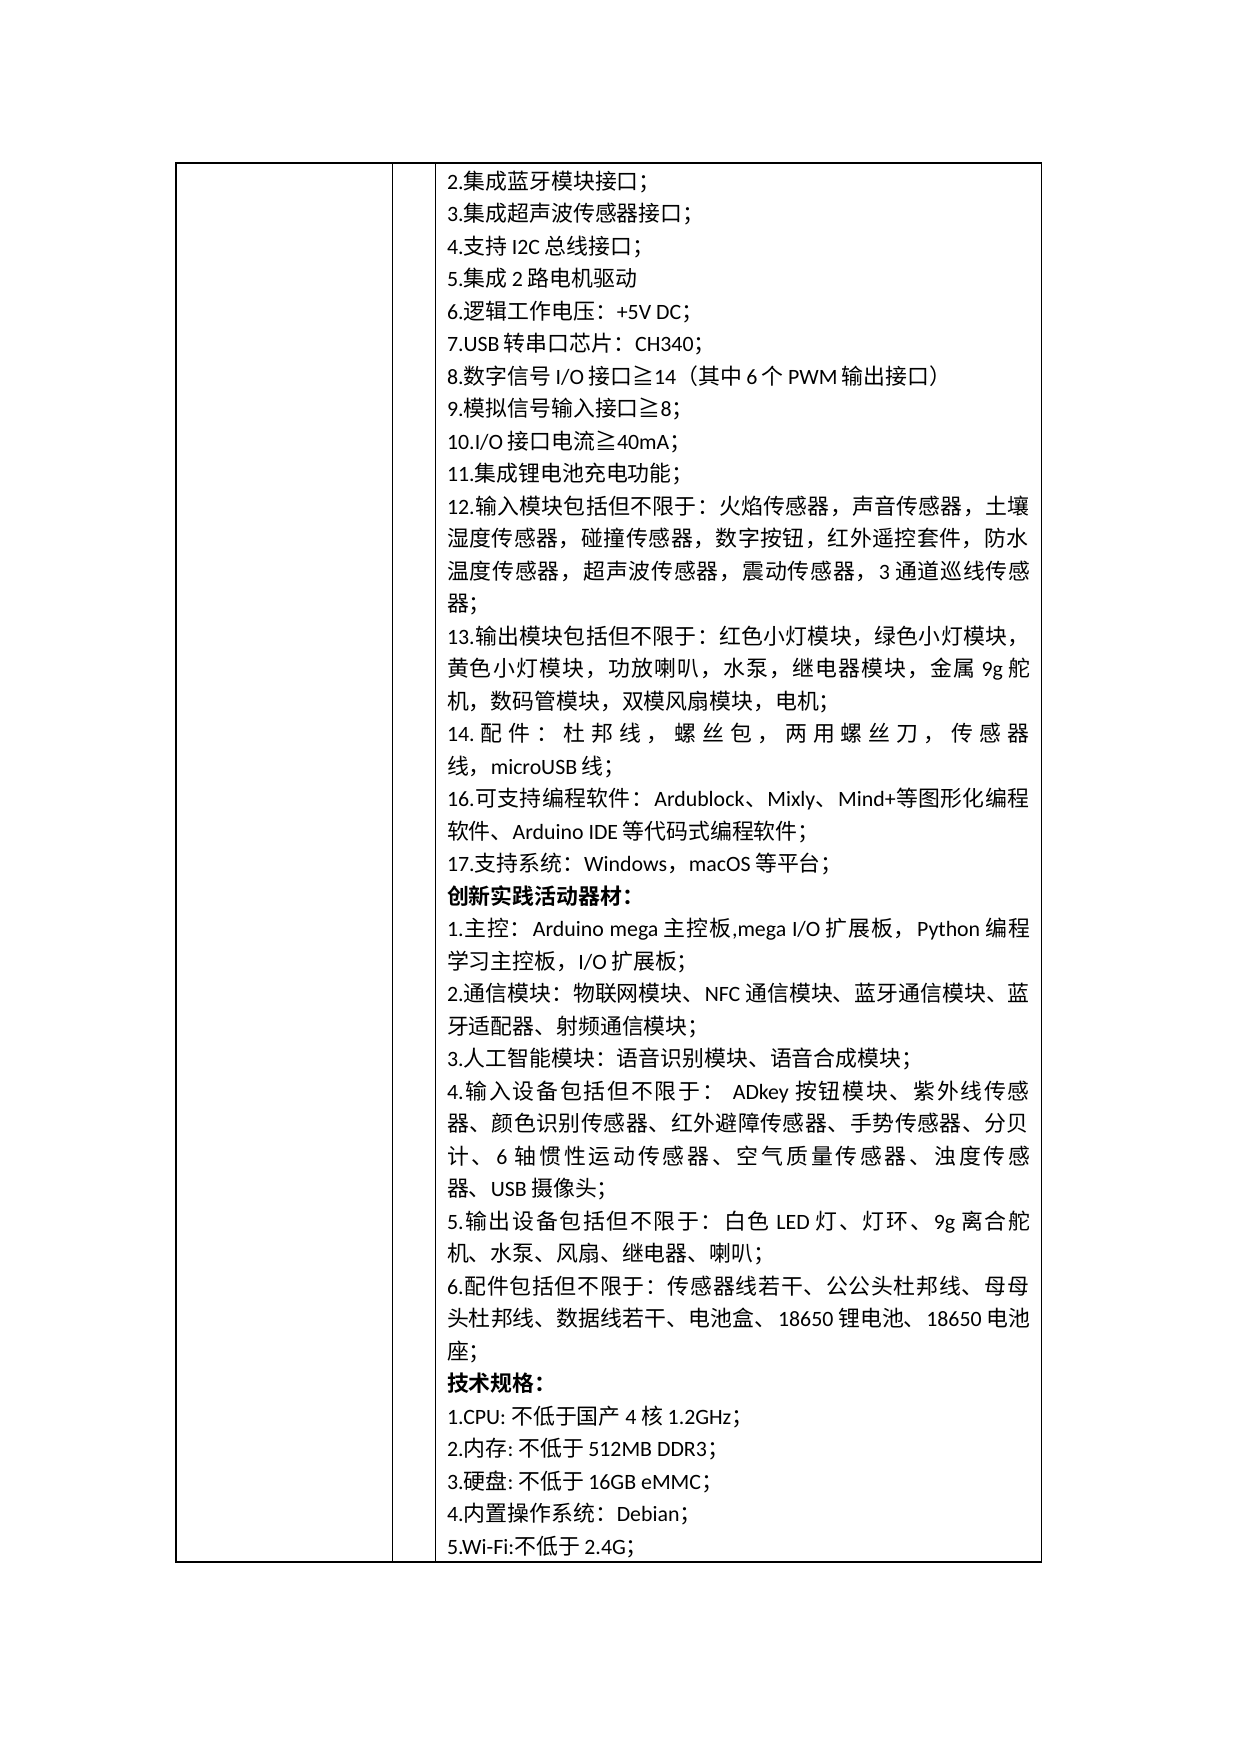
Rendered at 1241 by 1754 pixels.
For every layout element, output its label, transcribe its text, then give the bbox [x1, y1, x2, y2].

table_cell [436, 164, 1041, 1561]
table_cell [177, 164, 392, 1561]
table_cell 1 [393, 164, 435, 1561]
